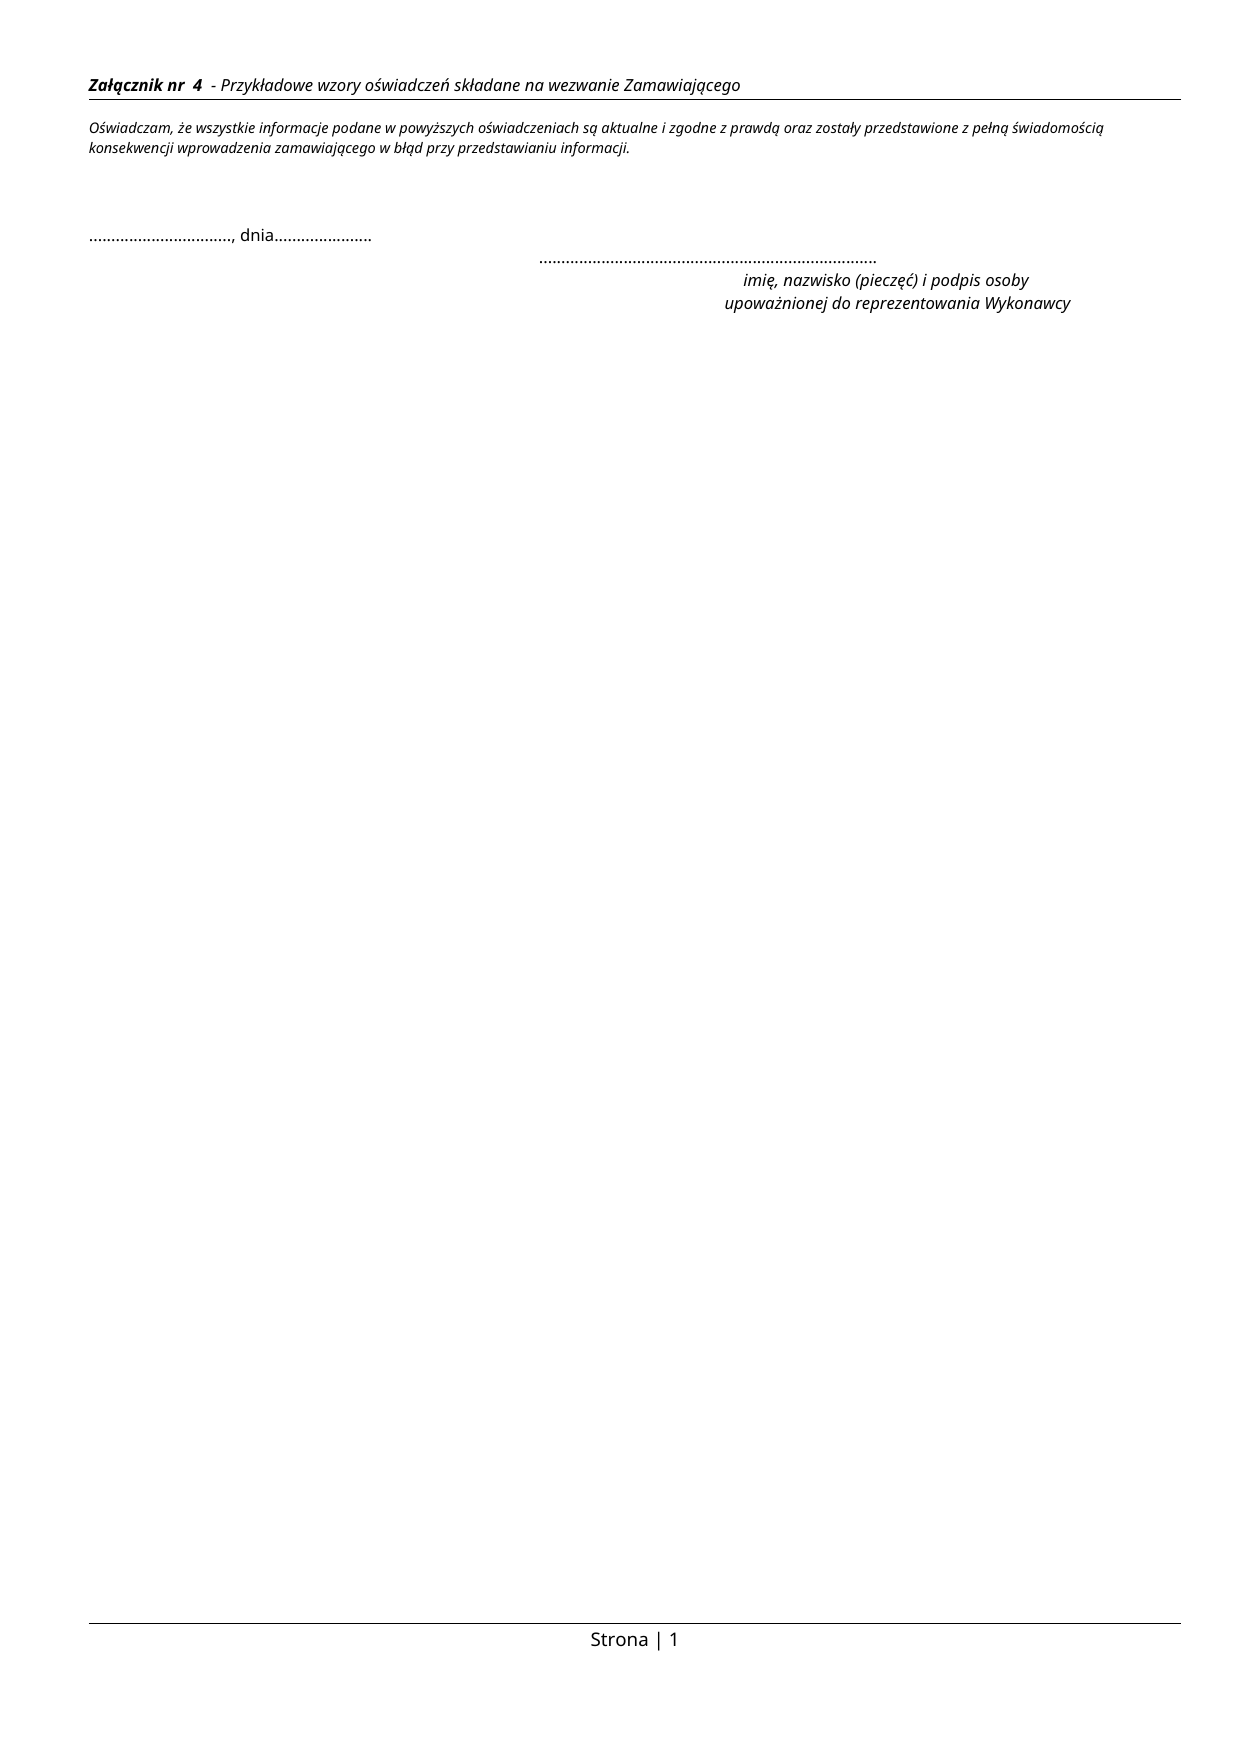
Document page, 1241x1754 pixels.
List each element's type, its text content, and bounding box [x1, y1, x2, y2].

text upoważnionej do reprezentowania Wykonawcy [89, 291, 1181, 314]
text imię, nazwisko (pieczęć) i podpis osoby [89, 269, 1181, 291]
text Oświadczam, że wszystkie informacje podane w powyższych oświadczeniach są aktualne i zgodne z prawdą oraz zostały przedstawione z pełną świadomością konsekwencji wprowadzenia zamawiającego w błąd przy przedstawianiu informacji. [89, 118, 1181, 158]
text ................................, dnia...................... ............................................................................ [89, 223, 1181, 269]
